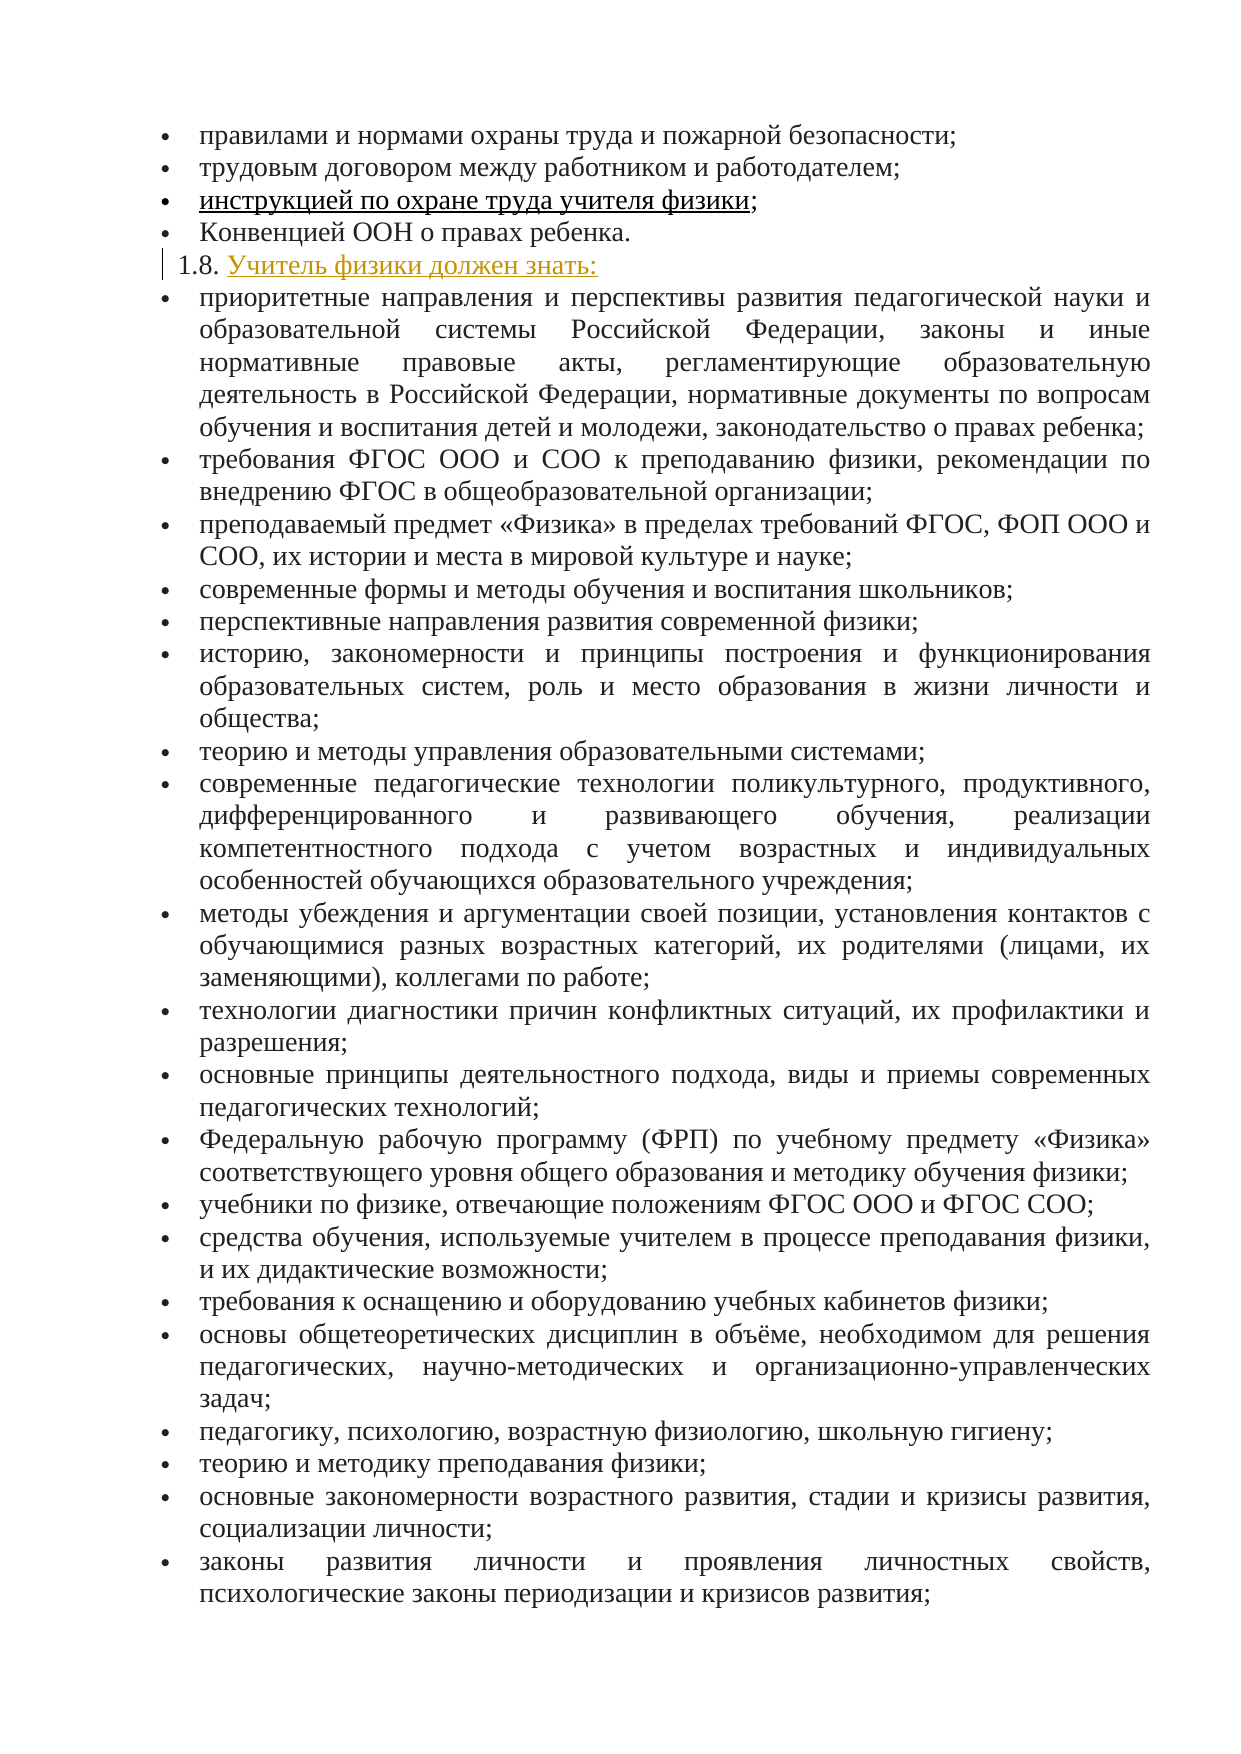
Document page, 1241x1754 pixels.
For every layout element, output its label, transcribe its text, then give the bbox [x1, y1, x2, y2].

list основные закономерности возрастного развития, стадии и кризисы развития, социализации личности; [162, 1479, 1152, 1543]
list учебники по физике, отвечающие положениям ФГОС ООО и ФГОС СОО; [162, 1187, 1152, 1219]
list перспективные направления развития современной физики; [162, 604, 1152, 636]
list основные принципы деятельностного подхода, виды и приемы современных педагогических технологий; [162, 1058, 1152, 1122]
list теорию и методику преподавания физики; [162, 1446, 1152, 1479]
text 1.8. [177, 248, 1152, 280]
list основы общетеоретических дисциплин в объёме, необходимом для решения педагогических, научно-методических и организационно-управленческих задач; [162, 1317, 1152, 1414]
list современные педагогические технологии поликультурного, продуктивного, дифференцированного и развивающего обучения, реализации компетентностного подхода с учетом возрастных и индивидуальных особенностей обучающихся образовательного учреждения; [162, 766, 1152, 896]
list инструкцией по охране труда учителя физики; [162, 183, 1152, 215]
list методы убеждения и аргументации своей позиции, установления контактов с обучающимися разных возрастных категорий, их родителями (лицами, их заменяющими), коллегами по работе; [162, 896, 1152, 993]
list требования ФГОС ООО и СОО к преподаванию физики, рекомендации по внедрению ФГОС в общеобразовательной организации; [162, 442, 1152, 507]
list законы развития личности и проявления личностных свойств, психологические законы периодизации и кризисов развития; [162, 1543, 1152, 1608]
list преподаваемый предмет «Физика» в пределах требований ФГОС, ФОП ООО и СОО, их истории и места в мировой культуре и науке; [162, 507, 1152, 572]
list требования к оснащению и оборудованию учебных кабинетов физики; [162, 1284, 1152, 1317]
list современные формы и методы обучения и воспитания школьников; [162, 572, 1152, 604]
list историю, закономерности и принципы построения и функционирования образовательных систем, роль и место образования в жизни личности и общества; [162, 636, 1152, 734]
list технологии диагностики причин конфликтных ситуаций, их профилактики и разрешения; [162, 993, 1152, 1058]
list теорию и методы управления образовательными системами; [162, 734, 1152, 766]
list педагогику, психологию, возрастную физиологию, школьную гигиену; [162, 1414, 1152, 1446]
list Конвенцией ООН о правах ребенка. [162, 215, 1152, 248]
list правилами и нормами охраны труда и пожарной безопасности; [162, 118, 1152, 151]
list трудовым договором между работником и работодателем; [162, 151, 1152, 183]
list средства обучения, используемые учителем в процессе преподавания физики, и их дидактические возможности; [162, 1219, 1152, 1284]
list Федеральную рабочую программу (ФРП) по учебному предмету «Физика» соответствующего уровня общего образования и методику обучения физики; [162, 1122, 1152, 1187]
list приоритетные направления и перспективы развития педагогической науки и образовательной системы Российской Федерации, законы и иные нормативные правовые акты, регламентирующие образовательную деятельность в Российской Федерации, нормативные документы по вопросам обучения и воспитания детей и молодежи, законодательство о правах ребенка; [162, 280, 1152, 442]
